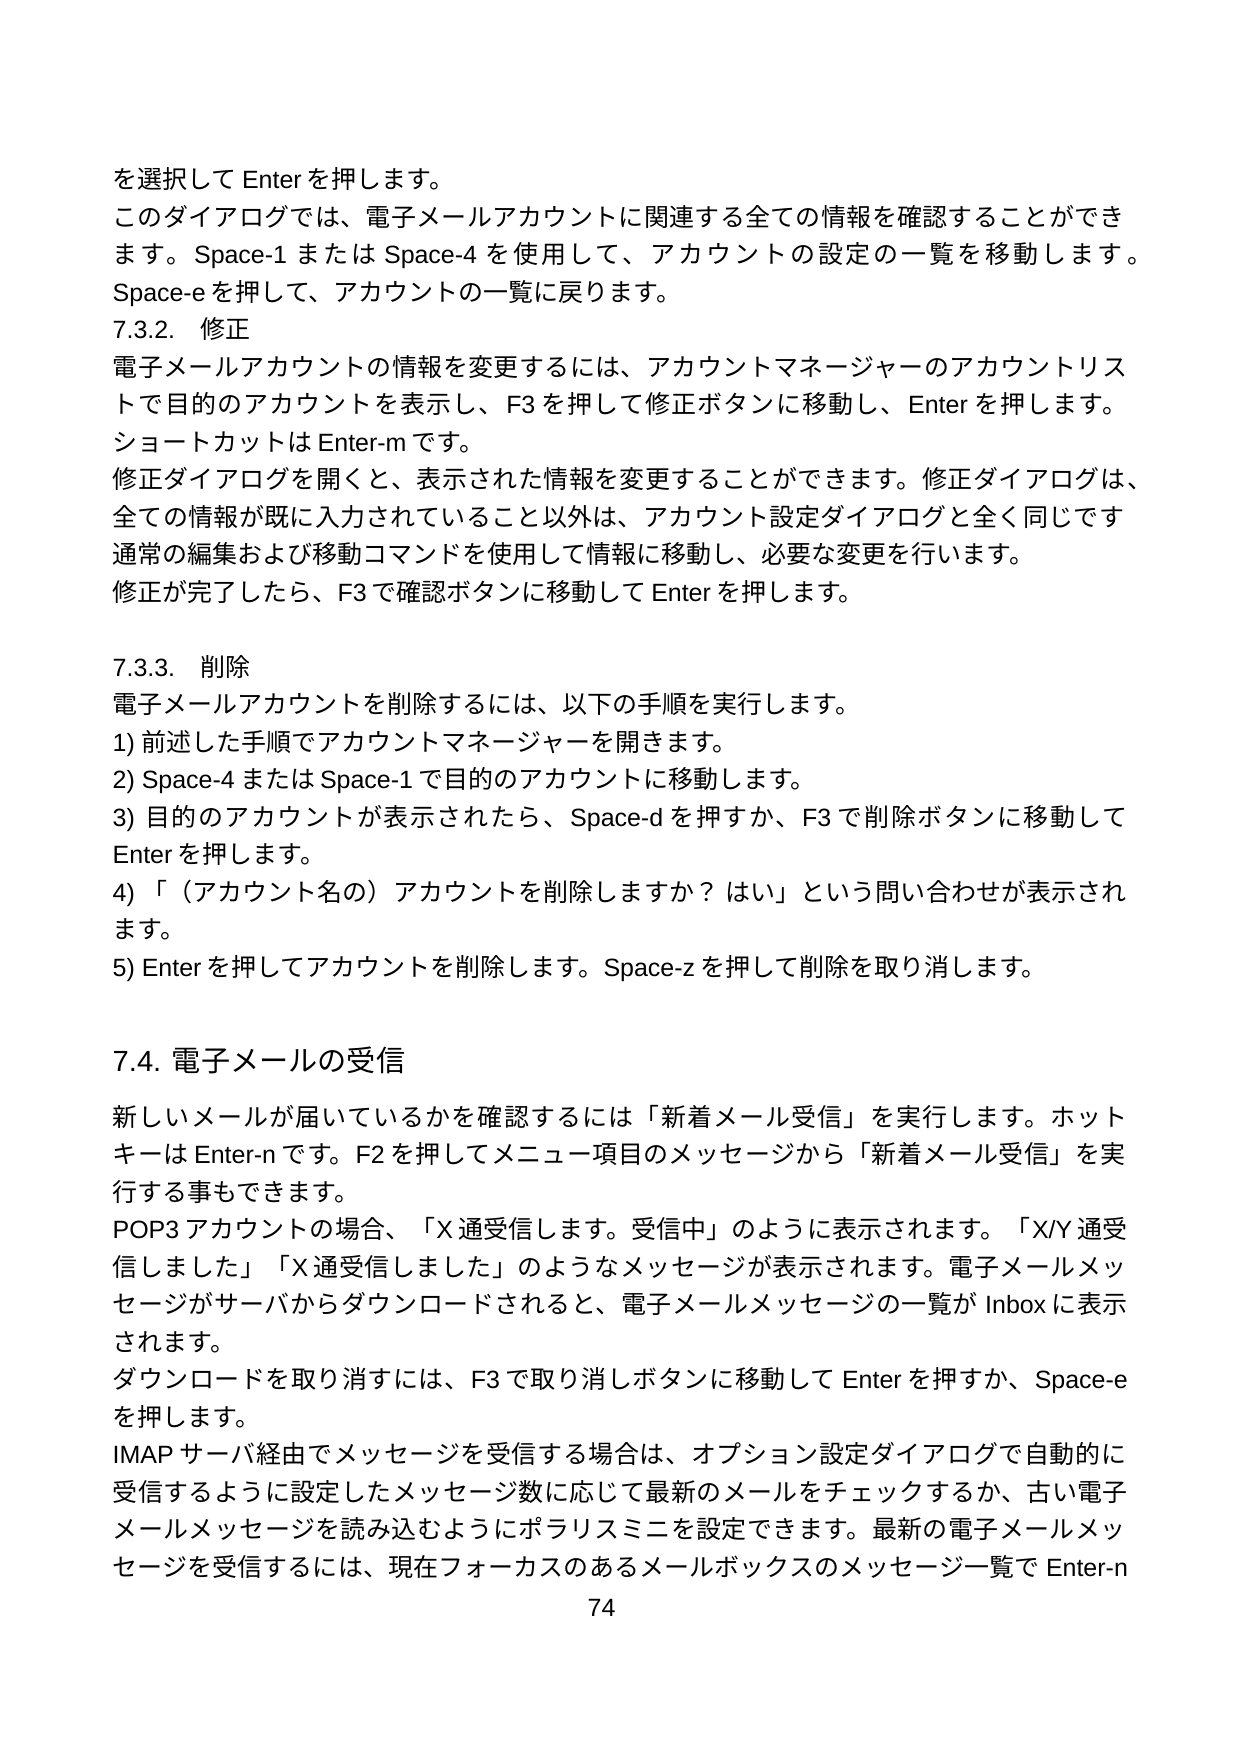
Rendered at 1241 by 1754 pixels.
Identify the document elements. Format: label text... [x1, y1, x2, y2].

text 電子メールアカウントの情報を変更するには、アカウントマネージャーのアカウントリストで目的のアカウントを表示し、F3を押して修正ボタンに移動し、Enterを押します。ショートカットはEnter-mです。 [112, 347, 1128, 459]
text このダイアログでは、電子メールアカウントに関連する全ての情報を確認することができます。Space-1またはSpace-4を使用して、アカウントの設定の一覧を移動します。Space-eを押して、アカウントの一覧に戻ります。 [112, 197, 1128, 309]
text ダウンロードを取り消すには、F3で取り消しボタンに移動してEnterを押すか、Space-eを押します。 [112, 1359, 1128, 1434]
text 1) 前述した手順でアカウントマネージャーを開きます。 [112, 722, 1128, 759]
text 電子メールアカウントを削除するには、以下の手順を実行します。 [112, 684, 1128, 722]
text 2) Space-4またはSpace-1で目的のアカウントに移動します。 [112, 759, 1128, 797]
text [112, 159, 1128, 197]
text 新しいメールが届いているかを確認するには「新着メール受信」を実行します。ホットキーはEnter-nです。F2を押してメニュー項目のメッセージから「新着メール受信」を実行する事もできます。 [112, 1097, 1128, 1209]
text 3) 目的のアカウントが表示されたら、Space-dを押すか、F3で削除ボタンに移動してEnterを押します。 [112, 797, 1128, 872]
text 修正 [112, 309, 1128, 347]
text 5) Enterを押してアカウントを削除します。Space-zを押して削除を取り消します。 [112, 947, 1128, 984]
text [112, 1434, 1128, 1584]
text 修正が完了したら、F3で確認ボタンに移動してEnterを押します。 [112, 572, 1128, 609]
subtitle 電子メールの受信 [112, 1022, 1128, 1097]
text 4) 「（アカウント名の）アカウントを削除しますか？ はい」という問い合わせが表示されます。 [112, 872, 1128, 947]
text 修正ダイアログを開くと、表示された情報を変更することができます。修正ダイアログは、全ての情報が既に入力されていること以外は、アカウント設定ダイアログと全く同じです。通常の編集および移動コマンドを使用して情報に移動し、必要な変更を行います。 [112, 459, 1128, 572]
text 削除 [112, 647, 1128, 684]
text POP3アカウントの場合、「X通受信します。受信中」のように表示されます。「X/Y通受信しました」「X通受信しました」のようなメッセージが表示されます。電子メールメッセージがサーバからダウンロードされると、電子メールメッセージの一覧がInboxに表示されます。 [112, 1209, 1128, 1359]
